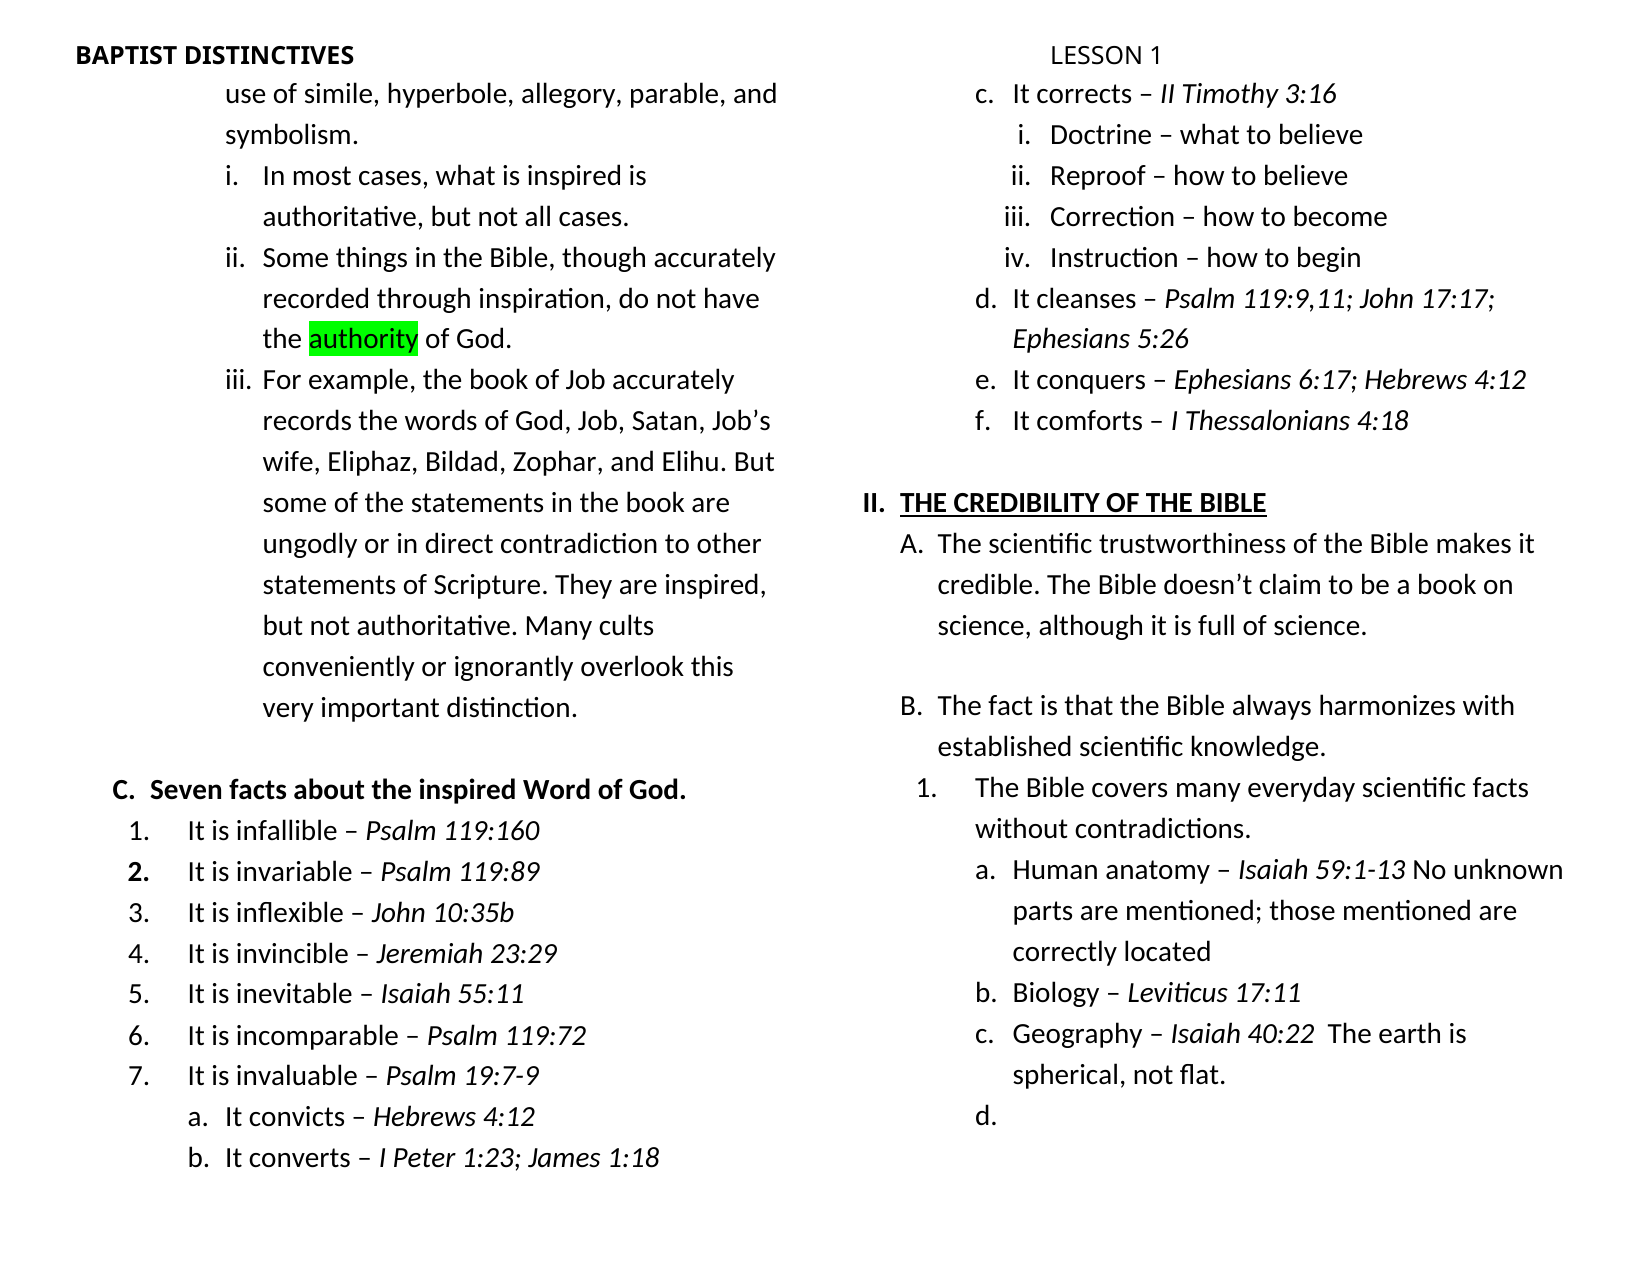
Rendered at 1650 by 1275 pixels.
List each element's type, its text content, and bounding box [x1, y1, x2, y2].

list It cleanses – Psalm 119:9,11; John 17:17; Ephesians 5:26 [975, 280, 1575, 356]
list It is invincible – Jeremiah 23:29 [150, 935, 787, 970]
list It is inflexible – John 10:35b [150, 894, 787, 929]
list Biology – Leviticus 17:11 [975, 974, 1575, 1009]
list It convicts – Hebrews 4:12 [187, 1098, 787, 1134]
list It comforts – I Thessalonians 4:18 [975, 402, 1575, 438]
list It is infallible – Psalm 119:160 [150, 812, 787, 847]
list Seven facts about the inspired Word of God. [112, 771, 787, 807]
list The scientific trustworthiness of the Bible makes it credible. The Bible doesn’t claim to be a book on science, although it is full of science. [900, 525, 1575, 643]
list Instruction – how to begin [1031, 239, 1575, 274]
list Human anatomy – Isaiah 59:1-13 No unknown parts are mentioned; those mentioned are correctly located [975, 851, 1575, 968]
list THE CREDIBILITY OF THE BIBLE [862, 484, 1575, 520]
list The fact is that the Bible always harmonizes with established scientific knowledge. [900, 687, 1575, 764]
list It converts – I Peter 1:23; James 1:18 [187, 1139, 787, 1175]
list It is invariable – Psalm 119:89 [150, 853, 787, 888]
list It is incomparable – Psalm 119:72 [150, 1017, 787, 1052]
list In most cases, what is inspired is authoritative, but not all cases. [225, 157, 787, 233]
list It corrects – II Timothy 3:16 [975, 75, 1575, 111]
list Geography – Isaiah 40:22 The earth is spherical, not flat. [975, 1015, 1575, 1091]
list It is inevitable – Isaiah 55:11 [150, 976, 787, 1011]
list It conquers – Ephesians 6:17; Hebrews 4:12 [975, 362, 1575, 397]
list Reproof – how to believe [1031, 157, 1575, 192]
list The Bible covers many everyday scientific facts without contradictions. [937, 769, 1575, 846]
list For example, the book of Job accurately records the words of God, Job, Satan, Job’s wife, Eliphaz, Bildad, Zophar, and Elihu. But some of the statements in the book are ungodly or in direct contradiction to other statements of Scripture. They are inspired, but not authoritative. Many cults conveniently or ignorantly overlook this very important distinction. [225, 362, 787, 725]
list It is invaluable – Psalm 19:7-9 [150, 1057, 787, 1093]
list Some things in the Bible, though accurately recorded through inspiration, do not have the authority of God. [225, 239, 787, 356]
list Correction – how to become [1031, 198, 1575, 233]
list Doctrine – what to believe [1031, 116, 1575, 152]
